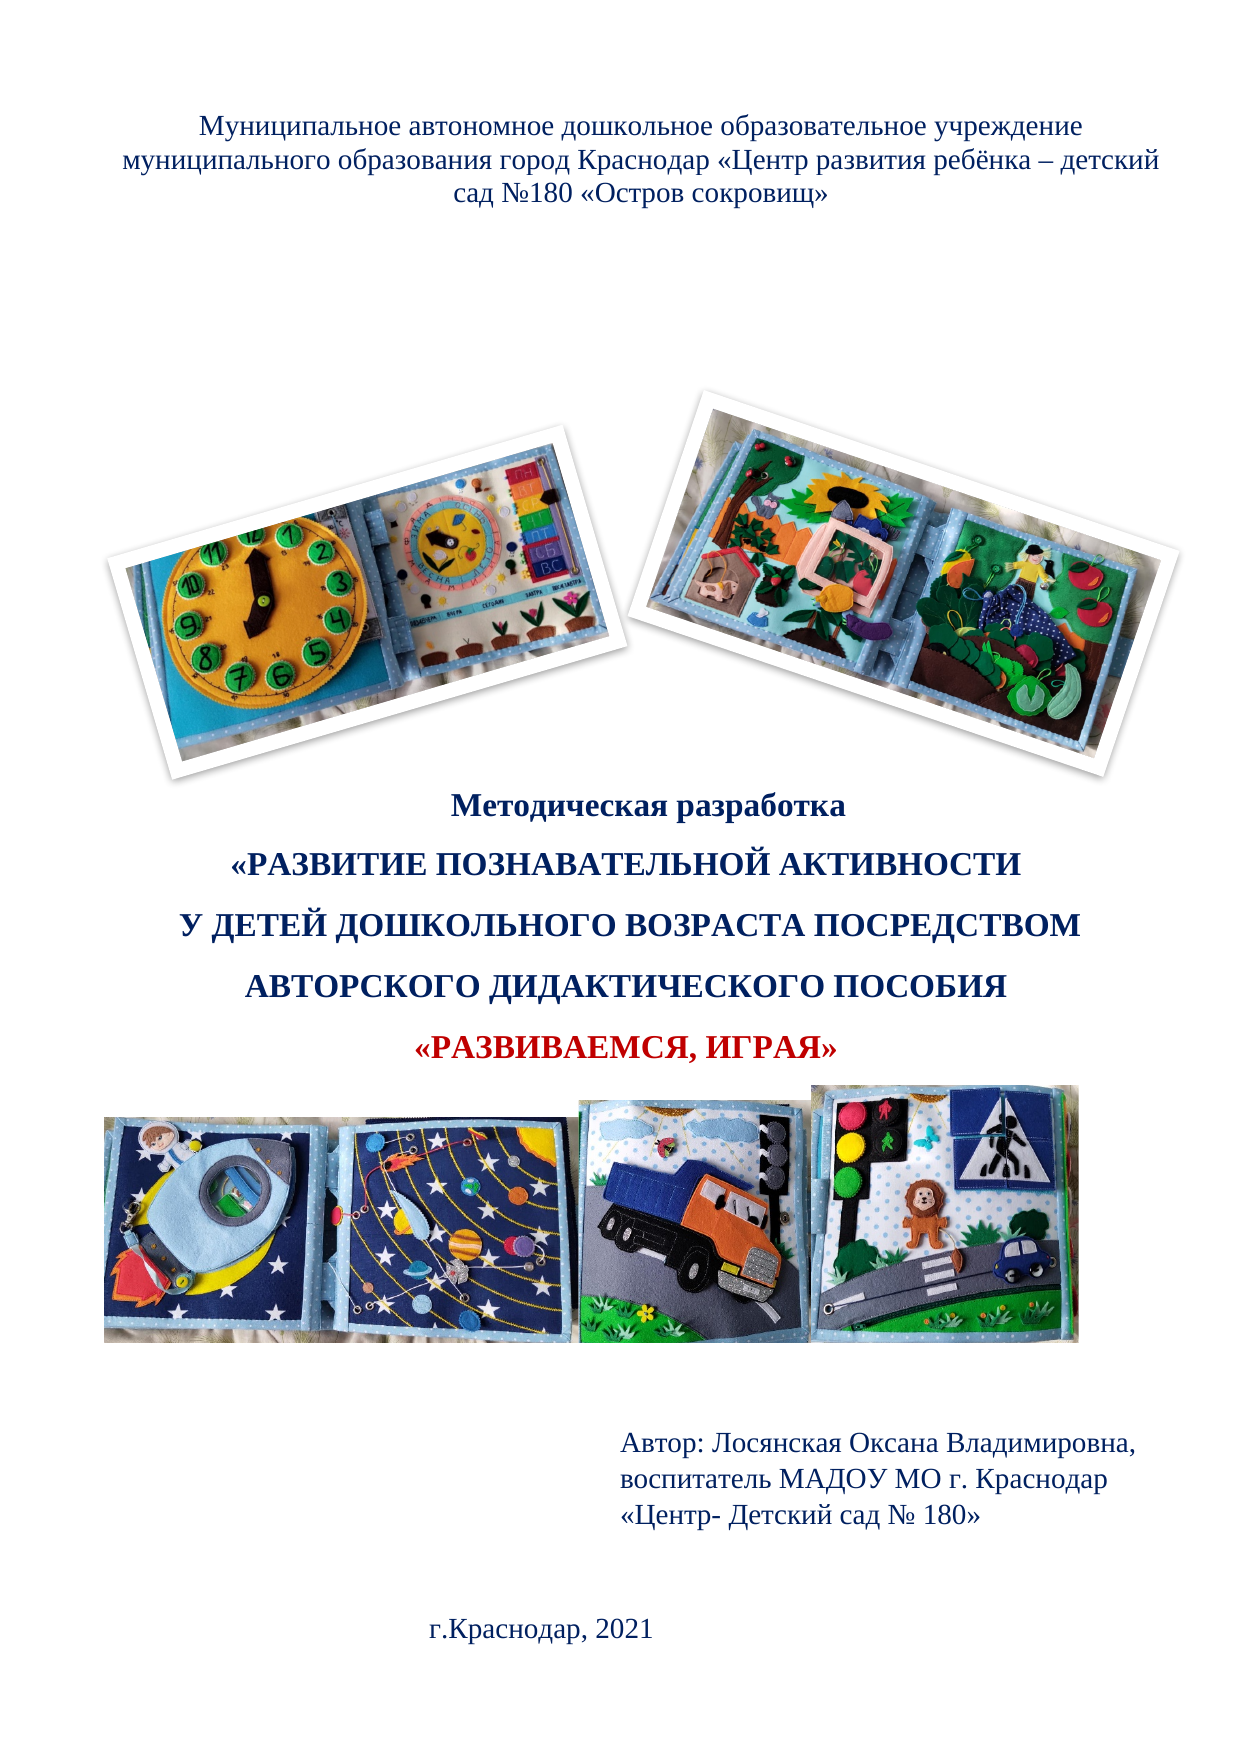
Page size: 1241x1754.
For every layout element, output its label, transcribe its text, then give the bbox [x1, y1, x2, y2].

text У ДЕТЕЙ ДОШКОЛЬНОГО ВОЗРАСТА ПОСРЕДСТВОМ [104, 905, 1148, 943]
picture [647, 409, 1160, 757]
text Муниципальное автономное дошкольное образовательное учреждение муниципального образования город Краснодар «Центр развития ребёнка – детский сад №180 «Остров сокровищ» [104, 108, 453, 209]
text АВТОРСКОГО ДИДАКТИЧЕСКОГО ПОСОБИЯ [104, 966, 1148, 1004]
subtitle Методическая разработка [119, 786, 1178, 824]
text «РАЗВИВАЕМСЯ, ИГРАЯ» [104, 1027, 1148, 1065]
text г.Краснодар, 2021 [281, 1611, 1152, 1645]
text «РАЗВИТИЕ ПОЗНАВАТЕЛЬНОЙ АКТИВНОСТИ [104, 844, 1148, 882]
picture [126, 444, 609, 761]
picture [104, 1085, 1079, 1343]
text Муниципальное автономное дошкольное образовательное учреждение муниципального образования город Краснодар «Центр развития ребёнка – детский сад №180 «Остров сокровищ» [829, 108, 1178, 209]
text Автор: Лосянская Оксана Владимировна, воспитатель МАДОУ МО г. Краснодар «Центр- Детский сад № 180» [620, 1425, 1182, 1531]
